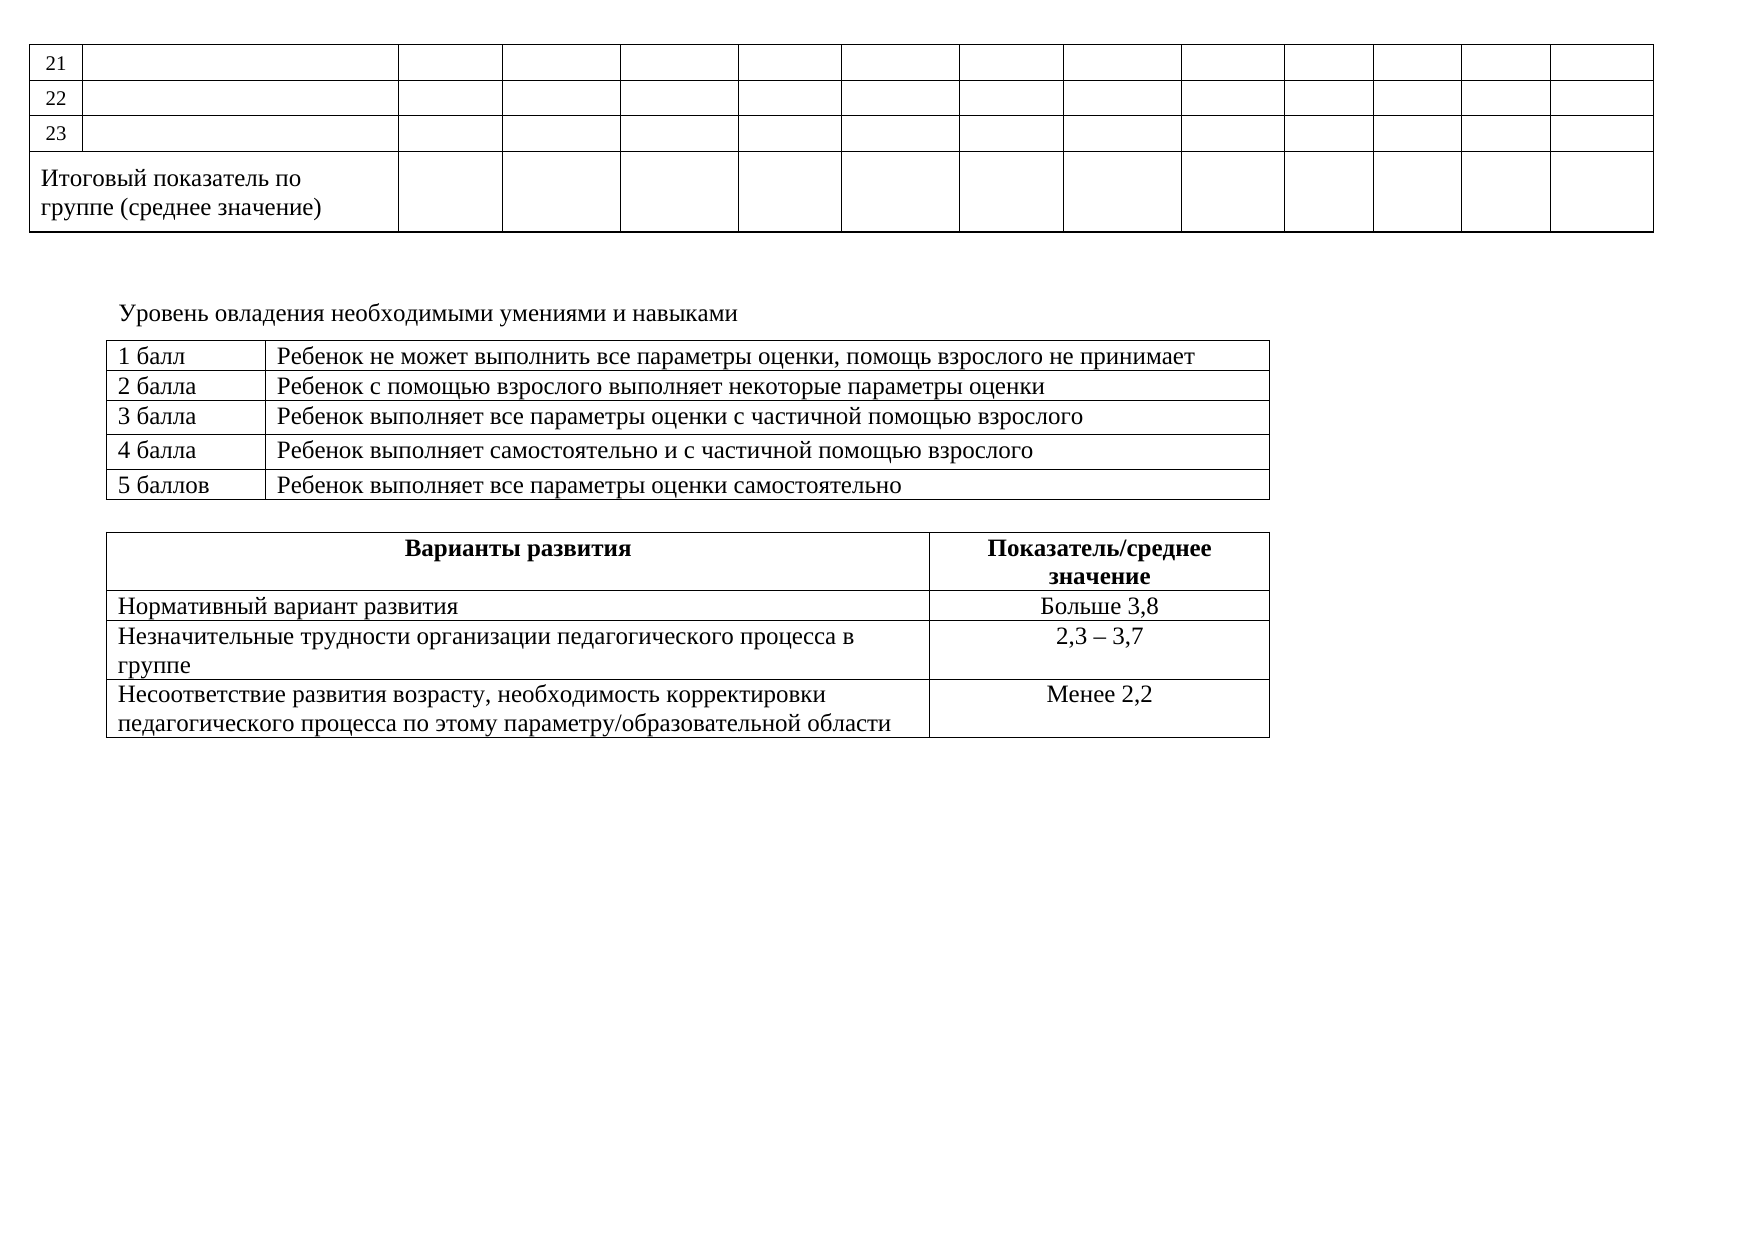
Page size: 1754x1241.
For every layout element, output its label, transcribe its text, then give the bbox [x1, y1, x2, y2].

table_cell [1462, 152, 1550, 231]
table_cell [960, 152, 1063, 231]
table_cell 2 балла [107, 371, 265, 400]
table_cell [1182, 81, 1284, 115]
table_cell [1182, 116, 1284, 151]
table_header Варианты развития [107, 533, 929, 590]
table_cell [739, 45, 841, 80]
table_cell [621, 45, 738, 80]
table_cell Ребенок с помощью взрослого выполняет некоторые параметры оценки [266, 371, 1269, 400]
table_cell 4 балла [107, 435, 265, 469]
table_cell [83, 81, 398, 115]
table_cell Менее 2,2 [930, 680, 1269, 737]
table_cell [1182, 45, 1284, 80]
table_cell [1285, 116, 1373, 151]
table_cell Ребенок выполняет самостоятельно и с частичной помощью взрослого [266, 435, 1269, 469]
table_cell [1462, 116, 1550, 151]
table_header Ребенок не может выполнить все параметры оценки, помощь взрослого не принимает [266, 341, 1269, 370]
table_cell [960, 116, 1063, 151]
table_cell Итоговый показатель по группе (среднее значение) [30, 152, 398, 231]
table_cell [1064, 116, 1181, 151]
table_cell [1374, 81, 1461, 115]
table_cell [621, 81, 738, 115]
table_cell [399, 81, 502, 115]
table_cell [739, 81, 841, 115]
table_cell [842, 81, 959, 115]
table_cell [399, 116, 502, 151]
table_cell [1462, 81, 1550, 115]
table_cell 22 [30, 81, 82, 115]
table_cell [83, 45, 398, 80]
table_cell [1551, 45, 1653, 80]
table_cell [739, 152, 841, 231]
table_cell 5 баллов [107, 470, 265, 498]
table_cell [1285, 81, 1373, 115]
table_cell 23 [30, 116, 82, 151]
table_cell [1551, 152, 1653, 231]
table_cell Ребенок выполняет все параметры оценки с частичной помощью взрослого [266, 401, 1269, 434]
table_cell [842, 116, 959, 151]
table_cell [1064, 45, 1181, 80]
table_cell [960, 81, 1063, 115]
table_cell [1285, 45, 1373, 80]
table_cell [503, 45, 620, 80]
table_cell [1551, 81, 1653, 115]
table_cell Незначительные трудности организации педагогического процесса в группе [107, 621, 929, 678]
table_cell [83, 116, 398, 151]
table_cell Нормативный вариант развития [107, 591, 929, 620]
table_cell [621, 116, 738, 151]
table_cell [503, 81, 620, 115]
table_cell [1551, 116, 1653, 151]
table_cell 3 балла [107, 401, 265, 434]
table_cell [842, 45, 959, 80]
table_cell Больше 3,8 [930, 591, 1269, 620]
table_cell Ребенок выполняет все параметры оценки самостоятельно [266, 470, 1269, 498]
table_cell 21 [30, 45, 82, 80]
table_cell [1374, 152, 1461, 231]
table_cell [739, 116, 841, 151]
table_cell [399, 45, 502, 80]
table_cell [399, 152, 502, 231]
table_header Показатель/среднее значение [930, 533, 1269, 590]
table_cell [503, 116, 620, 151]
table_cell [1374, 116, 1461, 151]
table_cell [621, 152, 738, 231]
table_cell [1182, 152, 1284, 231]
table_cell [1462, 45, 1550, 80]
table_cell [960, 45, 1063, 80]
table_cell 2,3 – 3,7 [930, 621, 1269, 678]
table_cell Несоответствие развития возрасту, необходимость корректировки педагогического процесса по этому параметру/образовательной области [107, 680, 929, 737]
table_header 1 балл [107, 341, 265, 370]
table_cell [1374, 45, 1461, 80]
table_cell [503, 152, 620, 231]
table_cell [1064, 81, 1181, 115]
table_cell [1285, 152, 1373, 231]
table_cell [842, 152, 959, 231]
text Уровень овладения необходимыми умениями и навыками [118, 298, 1698, 327]
table_cell [1064, 152, 1181, 231]
